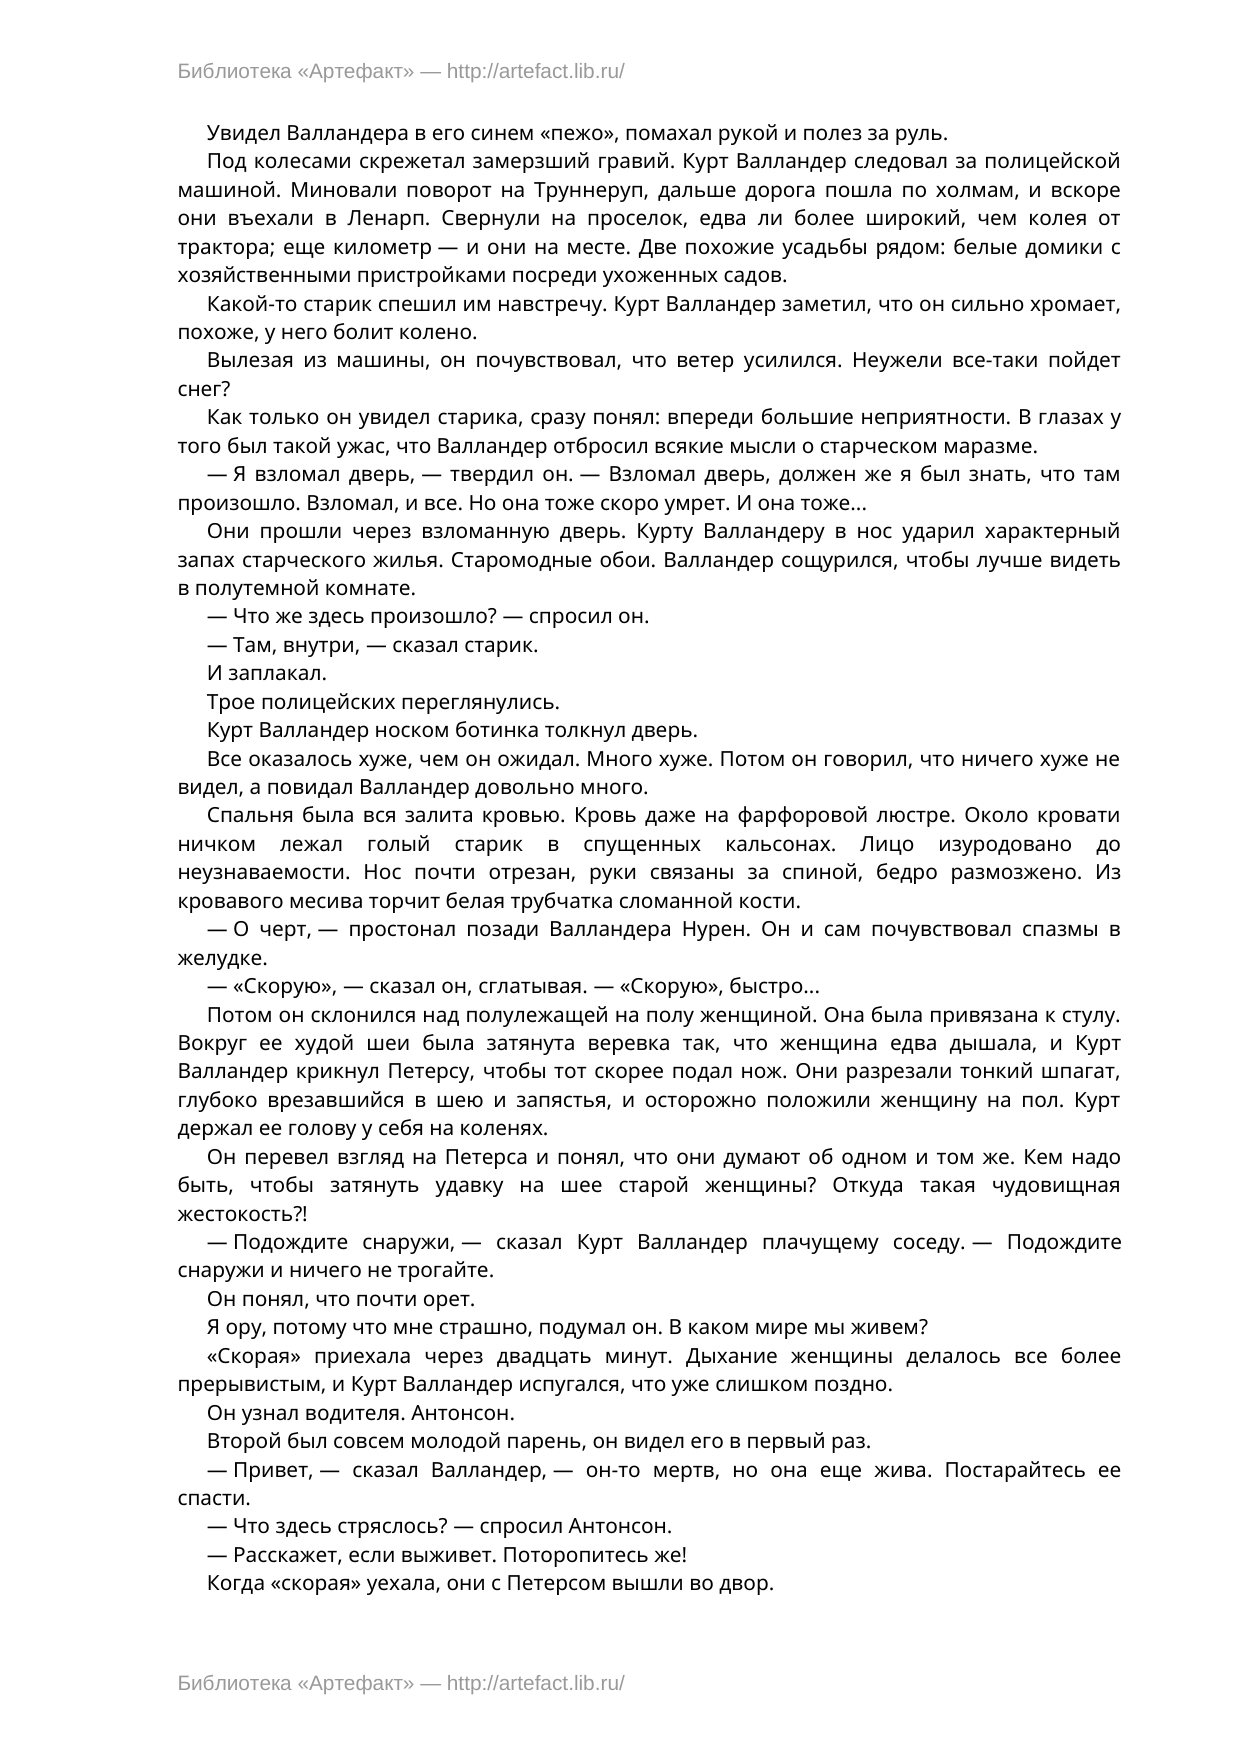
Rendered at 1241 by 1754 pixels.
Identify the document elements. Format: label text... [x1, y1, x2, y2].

text Какой-то старик спешил им навстречу. Курт Валландер заметил, что он сильно хромает, похоже, у него болит колено. [177, 289, 1122, 346]
text Увидел Валландера в его синем «пежо», помахал рукой и полез за руль. [177, 118, 1122, 147]
text Вылезая из машины, он почувствовал, что ветер усилился. Неужели все-таки пойдет снег? [177, 346, 1122, 402]
text Я ору, потому что мне страшно, подумал он. В каком мире мы живем? [177, 1312, 1122, 1341]
text Курт Валландер носком ботинка толкнул дверь. [177, 715, 1122, 744]
text — Расскажет, если выживет. Поторопитесь же! [177, 1540, 1122, 1568]
text — О черт, — простонал позади Валландера Нурен. Он и сам почувствовал спазмы в желудке. [177, 914, 1122, 971]
text Когда «скорая» уехала, они с Петерсом вышли во двор. [177, 1568, 1122, 1597]
text — Подождите снаружи, — сказал Курт Валландер плачущему соседу. — Подождите снаружи и ничего не трогайте. [177, 1227, 1122, 1284]
text Он узнал водителя. Антонсон. [177, 1398, 1122, 1426]
text И заплакал. [177, 658, 1122, 687]
text Второй был совсем молодой парень, он видел его в первый раз. [177, 1426, 1122, 1455]
text «Скорая» приехала через двадцать минут. Дыхание женщины делалось все более прерывистым, и Курт Валландер испугался, что уже слишком поздно. [177, 1341, 1122, 1398]
text Спальня была вся залита кровью. Кровь даже на фарфоровой люстре. Около кровати ничком лежал голый старик в спущенных кальсонах. Лицо изуродовано до неузнаваемости. Нос почти отрезан, руки связаны за спиной, бедро размозжено. Из кровавого месива торчит белая трубчатка сломанной кости. [177, 801, 1122, 914]
text Потом он склонился над полулежащей на полу женщиной. Она была привязана к стулу. Вокруг ее худой шеи была затянута веревка так, что женщина едва дышала, и Курт Валландер крикнул Петерсу, чтобы тот скорее подал нож. Они разрезали тонкий шпагат, глубоко врезавшийся в шею и запястья, и осторожно положили женщину на пол. Курт держал ее голову у себя на коленях. [177, 1000, 1122, 1142]
text Он перевел взгляд на Петерса и понял, что они думают об одном и том же. Кем надо быть, чтобы затянуть удавку на шее старой женщины? Откуда такая чудовищная жестокость?! [177, 1142, 1122, 1227]
text Трое полицейских переглянулись. [177, 687, 1122, 715]
text — Что же здесь произошло? — спросил он. [177, 602, 1122, 630]
text Они прошли через взломанную дверь. Курту Валландеру в нос ударил характерный запах старческого жилья. Старомодные обои. Валландер сощурился, чтобы лучше видеть в полутемной комнате. [177, 516, 1122, 602]
text Под колесами скрежетал замерзший гравий. Курт Валландер следовал за полицейской машиной. Миновали поворот на Труннеруп, дальше дорога пошла по холмам, и вскоре они въехали в Ленарп. Свернули на проселок, едва ли более широкий, чем колея от трактора; еще километр — и они на месте. Две похожие усадьбы рядом: белые домики с хозяйственными пристройками посреди ухоженных садов. [177, 147, 1122, 289]
text Он понял, что почти орет. [177, 1284, 1122, 1312]
text — «Скорую», — сказал он, сглатывая. — «Скорую», быстро... [177, 971, 1122, 1000]
text — Я взломал дверь, — твердил он. — Взломал дверь, должен же я был знать, что там произошло. Взломал, и все. Но она тоже скоро умрет. И она тоже... [177, 459, 1122, 516]
text — Там, внутри, — сказал старик. [177, 630, 1122, 658]
text — Что здесь стряслось? — спросил Антонсон. [177, 1512, 1122, 1540]
text Как только он увидел старика, сразу понял: впереди большие неприятности. В глазах у того был такой ужас, что Валландер отбросил всякие мысли о старческом маразме. [177, 402, 1122, 459]
text Все оказалось хуже, чем он ожидал. Много хуже. Потом он говорил, что ничего хуже не видел, а повидал Валландер довольно много. [177, 744, 1122, 801]
text — Привет, — сказал Валландер, — он-то мертв, но она еще жива. Постарайтесь ее спасти. [177, 1455, 1122, 1512]
